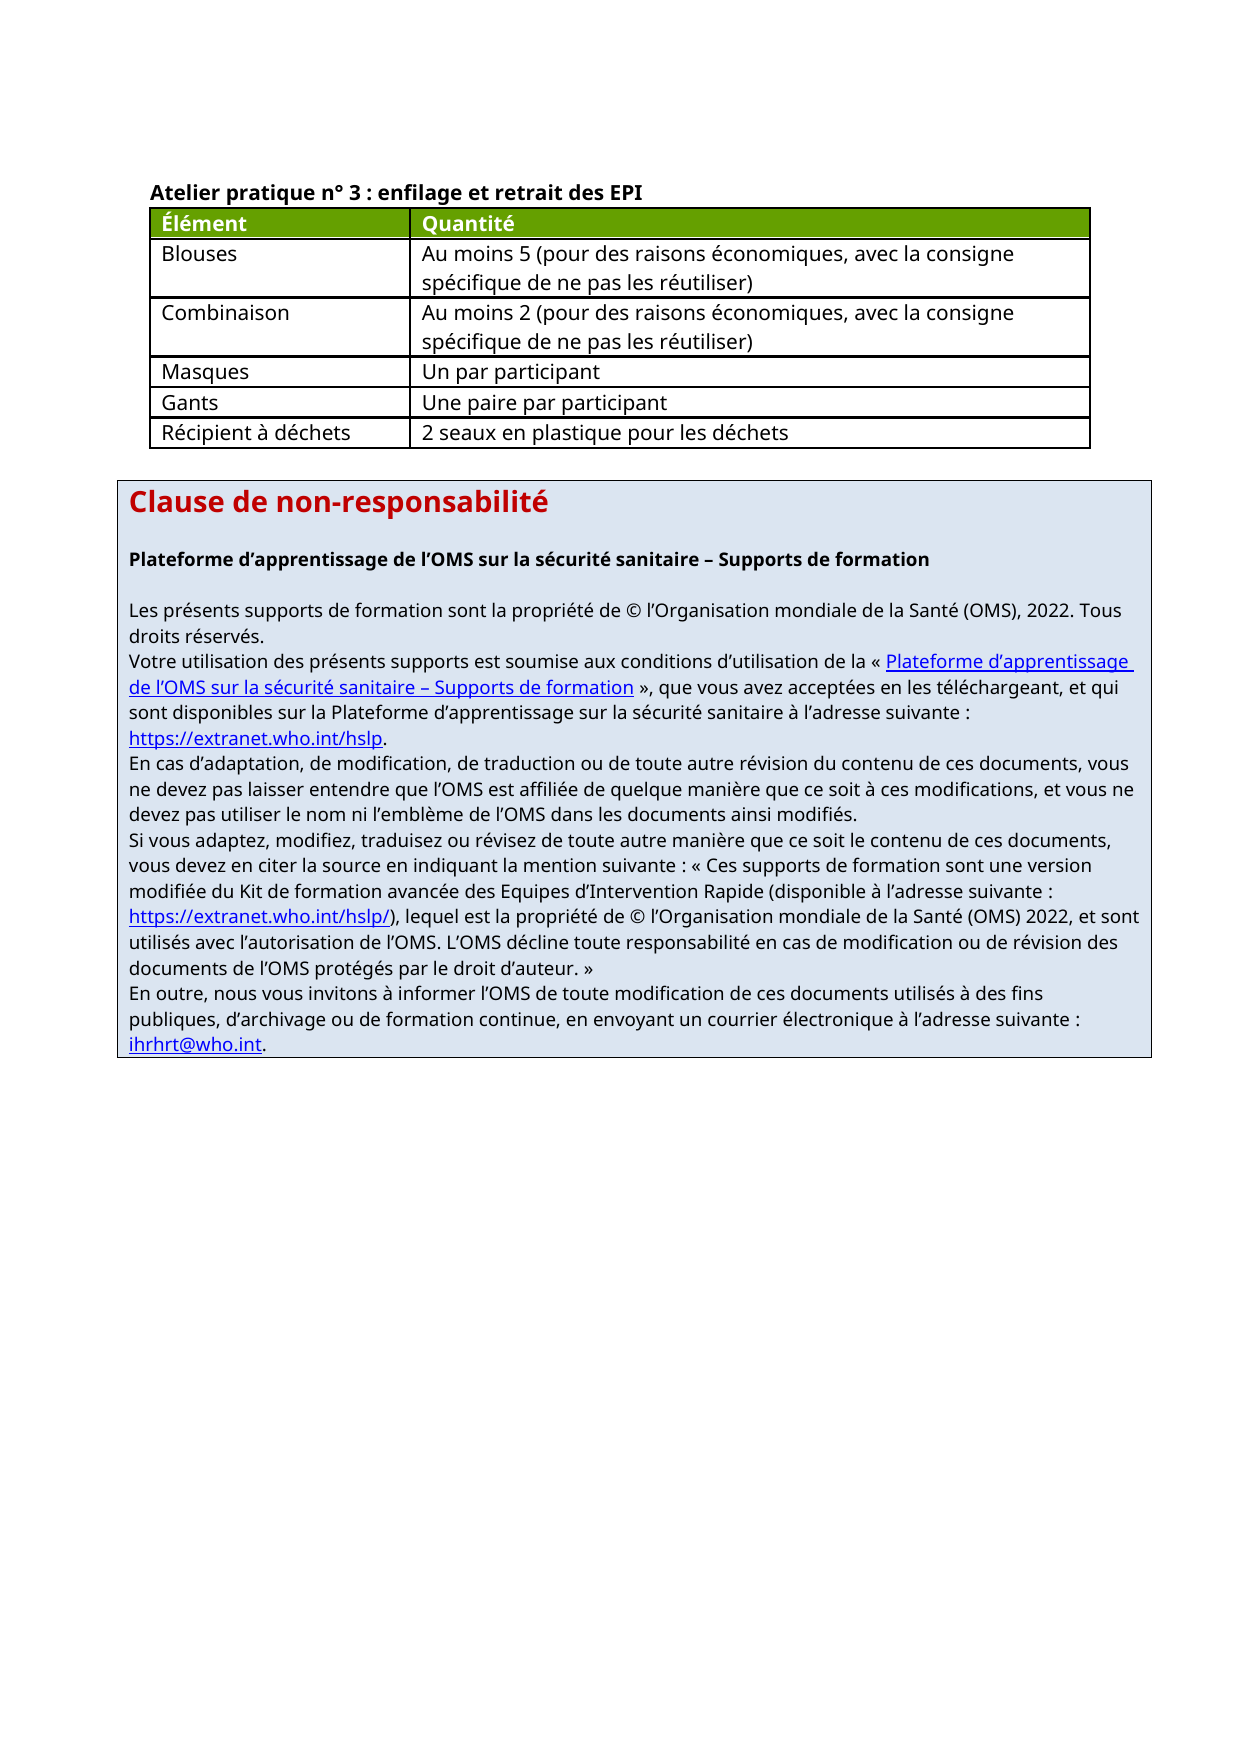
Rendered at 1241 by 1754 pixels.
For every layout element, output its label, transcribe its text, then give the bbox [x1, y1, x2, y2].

table_header Clause de non-responsabilité Plateforme d’apprentissage de l’OMS sur la sécurité sanitaire – Supports de formation Les présents supports de formation sont la propriété de © l’Organisation mondiale de la Santé (OMS), 2022. Tous droits réservés. Votre utilisation des présents supports est soumise aux conditions d’utilisation de la « Plateforme d’apprentissage de l’OMS sur la sécurité sanitaire – Supports de formation », que vous avez acceptées en les téléchargeant, et qui sont disponibles sur la Plateforme d’apprentissage sur la sécurité sanitaire à l’adresse suivante : https://extranet.who.int/hslp. En cas d’adaptation, de modification, de traduction ou de toute autre révision du contenu de ces documents, vous ne devez pas laisser entendre que l’OMS est affiliée de quelque manière que ce soit à ces modifications, et vous ne devez pas utiliser le nom ni l’emblème de l’OMS dans les documents ainsi modifiés. Si vous adaptez, modifiez, traduisez ou révisez de toute autre manière que ce soit le contenu de ces documents, vous devez en citer la source en indiquant la mention suivante : « Ces supports de formation sont une version modifiée du Kit de formation avancée des Equipes d’Intervention Rapide (disponible à l’adresse suivante : https://extranet.who.int/hslp/), lequel est la propriété de © l’Organisation mondiale de la Santé (OMS) 2022, et sont utilisés avec l’autorisation de l’OMS. L’OMS décline toute responsabilité en cas de modification ou de révision des documents de l’OMS protégés par le droit d’auteur. » En outre, nous vous invitons à informer l’OMS de toute modification de ces documents utilisés à des fins publiques, d’archivage ou de formation continue, en envoyant un courrier électronique à l’adresse suivante : ihrhrt@who.int. [118, 481, 1151, 1057]
table_cell 2 seaux en plastique pour les déchets [411, 419, 1089, 447]
table_header Élément [151, 209, 409, 237]
table_cell Combinaison [151, 299, 409, 355]
table_header Quantité [411, 209, 1089, 237]
table_cell Un par participant [411, 358, 1089, 386]
table_cell Récipient à déchets [151, 419, 409, 447]
table_cell Au moins 2 (pour des raisons économiques, avec la consigne spécifique de ne pas les réutiliser) [411, 299, 1089, 355]
table_cell Blouses [151, 240, 409, 296]
text Atelier pratique n° 3 : enfilage et retrait des EPI [150, 178, 1090, 207]
table_cell Masques [151, 358, 409, 386]
table_cell Gants [151, 388, 409, 416]
table_cell Une paire par participant [411, 388, 1089, 416]
table_cell Au moins 5 (pour des raisons économiques, avec la consigne spécifique de ne pas les réutiliser) [411, 240, 1089, 296]
